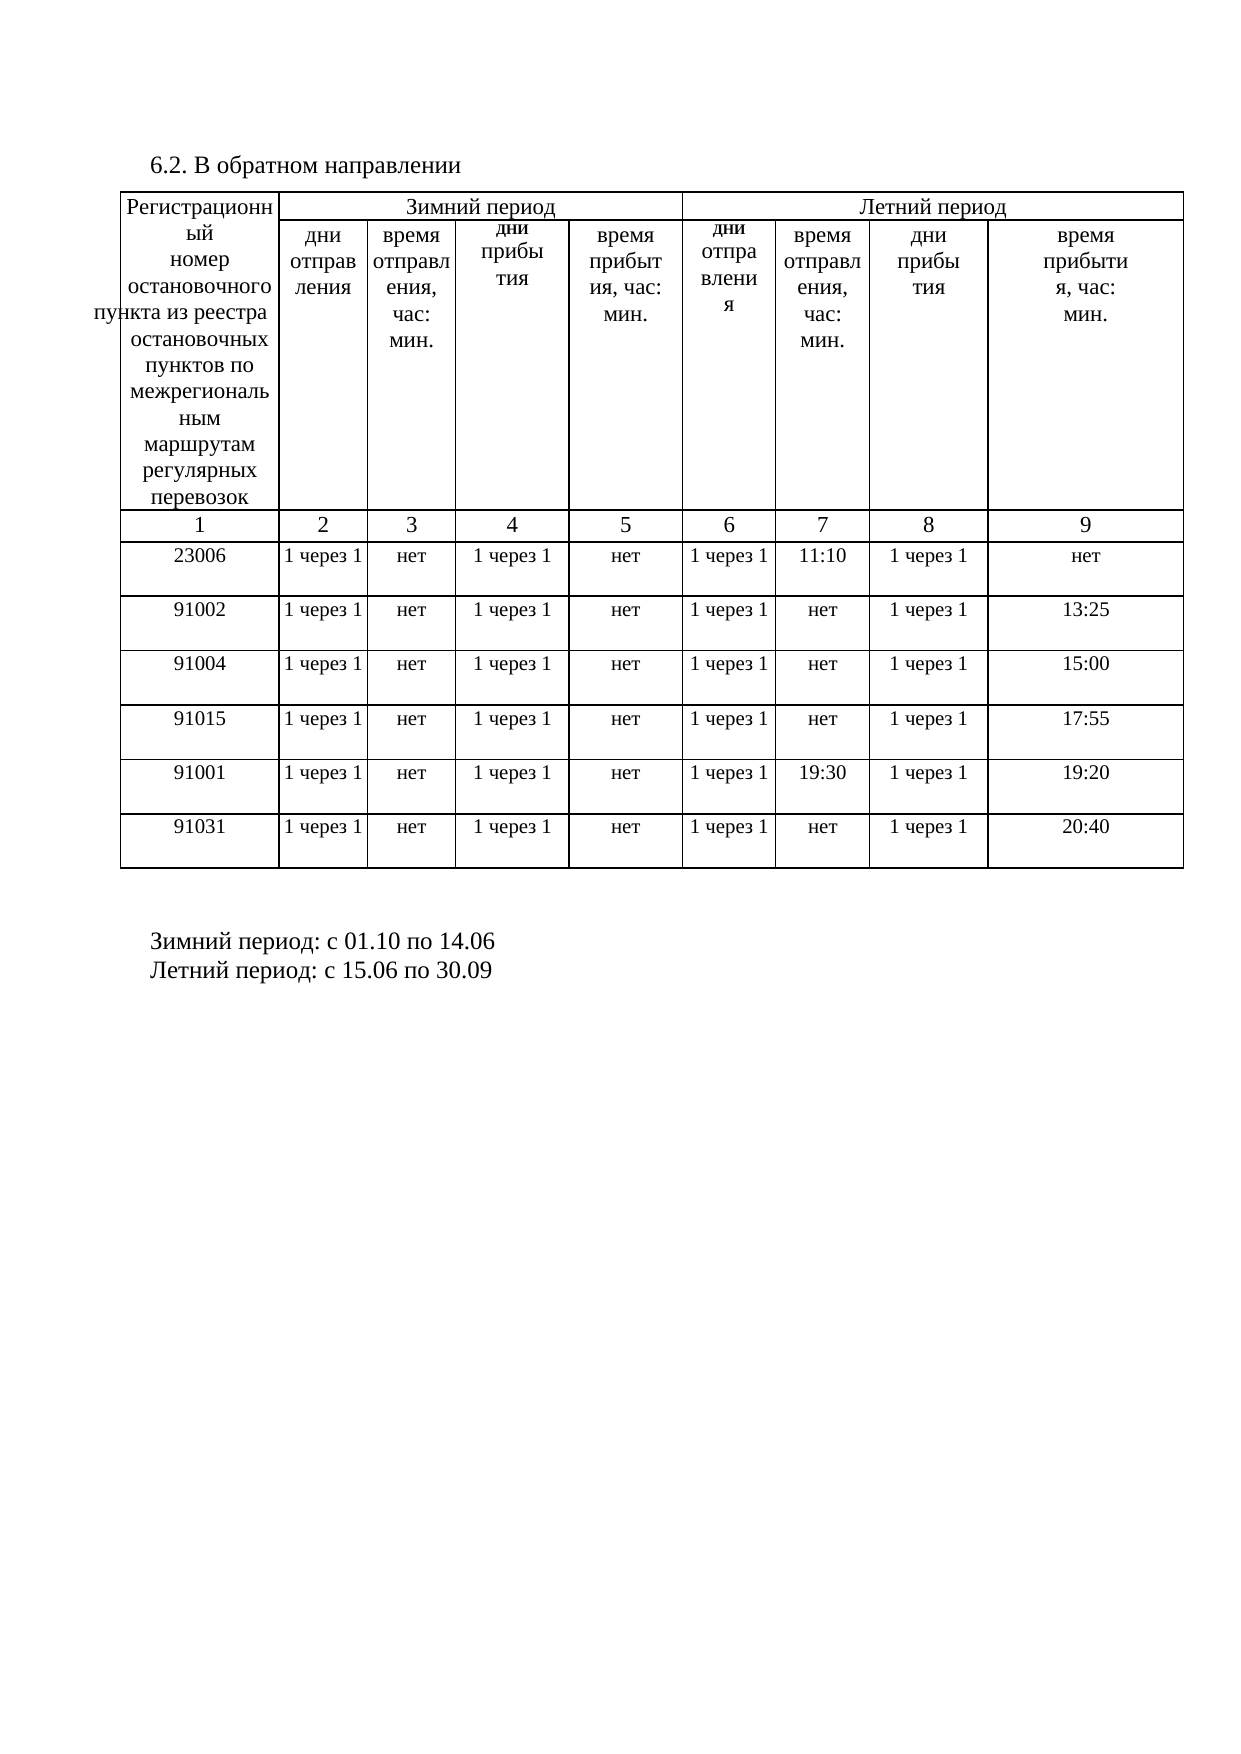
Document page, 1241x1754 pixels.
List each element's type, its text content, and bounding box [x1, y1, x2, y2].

table_cell нет [776, 651, 869, 704]
table_cell 1 через 1 [870, 706, 987, 758]
table_cell 3 [368, 511, 455, 541]
table_cell 1 через 1 [280, 543, 367, 595]
table_cell 17:55 [989, 706, 1183, 758]
table_cell 1 через 1 [280, 651, 367, 704]
table_cell 19:20 [989, 760, 1183, 813]
table_cell нет [776, 597, 869, 650]
table_cell 1 через 1 [870, 597, 987, 650]
table_cell нет [776, 706, 869, 758]
table_cell 91004 [121, 651, 278, 704]
table_cell нет [570, 815, 682, 867]
table_cell 15:00 [989, 651, 1183, 704]
table_cell время отправл ения, час: мин. [368, 221, 455, 509]
table_cell 1 через 1 [683, 815, 775, 867]
table_cell 9 [989, 511, 1183, 541]
table_cell 1 через 1 [870, 760, 987, 813]
table_cell 1 через 1 [870, 543, 987, 595]
table_cell нет [368, 651, 455, 704]
table_cell 1 [121, 511, 278, 541]
table_cell 1 через 1 [456, 597, 568, 650]
table_cell 1 через 1 [456, 815, 568, 867]
table_cell 1 через 1 [683, 597, 775, 650]
table_cell дни отправ ления [280, 221, 367, 509]
table_cell 1 через 1 [280, 597, 367, 650]
table_header Регистрационный номер остановочного пункта из реестра остановочных пунктов по межрегиональным маршрутам регулярных перевозок [121, 193, 278, 509]
table_cell 7 [776, 511, 869, 541]
table_cell 1 через 1 [683, 543, 775, 595]
table_cell 1 через 1 [683, 760, 775, 813]
table_header Зимний период [280, 193, 682, 219]
table_cell нет [368, 543, 455, 595]
table_cell 91001 [121, 760, 278, 813]
table_header Летний период [683, 193, 1183, 219]
table_cell 1 через 1 [456, 760, 568, 813]
text 6.2. В обратном направлении [150, 150, 1090, 179]
table_cell нет [570, 651, 682, 704]
table_cell 1 через 1 [683, 651, 775, 704]
table_cell 1 через 1 [456, 651, 568, 704]
table_cell нет [776, 815, 869, 867]
table_cell 20:40 [989, 815, 1183, 867]
table_cell нет [570, 706, 682, 758]
table_cell 1 через 1 [870, 651, 987, 704]
table_cell нет [570, 543, 682, 595]
table_cell 1 через 1 [683, 706, 775, 758]
table_cell 1 через 1 [280, 760, 367, 813]
table_cell нет [570, 597, 682, 650]
table_cell 2 [280, 511, 367, 541]
table_cell ДНИ прибы тия [456, 221, 568, 509]
table_cell 11:10 [776, 543, 869, 595]
table_cell дни прибы тия [870, 221, 987, 509]
table_cell 1 через 1 [280, 815, 367, 867]
table_cell нет [570, 760, 682, 813]
table_cell 91015 [121, 706, 278, 758]
table_cell 13:25 [989, 597, 1183, 650]
table_cell нет [368, 597, 455, 650]
table_cell 91002 [121, 597, 278, 650]
text Зимний период: с 01.10 по 14.06 [150, 926, 1090, 955]
table_cell нет [368, 815, 455, 867]
table_cell 91031 [121, 815, 278, 867]
table_cell 1 через 1 [456, 543, 568, 595]
table_cell время прибыт ия, час: мин. [570, 221, 682, 509]
table_cell 19:30 [776, 760, 869, 813]
table_cell ДНИ отпра влени я [683, 221, 775, 509]
table_cell время отправл ения, час: мин. [776, 221, 869, 509]
table_cell 1 через 1 [456, 706, 568, 758]
table_cell время прибыти я, час: мин. [989, 221, 1183, 509]
table_cell нет [368, 706, 455, 758]
table_cell нет [989, 543, 1183, 595]
table_cell 1 через 1 [280, 706, 367, 758]
table_cell 8 [870, 511, 987, 541]
table_cell 6 [683, 511, 775, 541]
table_cell 4 [456, 511, 568, 541]
table_cell 23006 [121, 543, 278, 595]
text Летний период: с 15.06 по 30.09 [150, 955, 1090, 984]
table_cell нет [368, 760, 455, 813]
table_cell 1 через 1 [870, 815, 987, 867]
table_cell 5 [570, 511, 682, 541]
